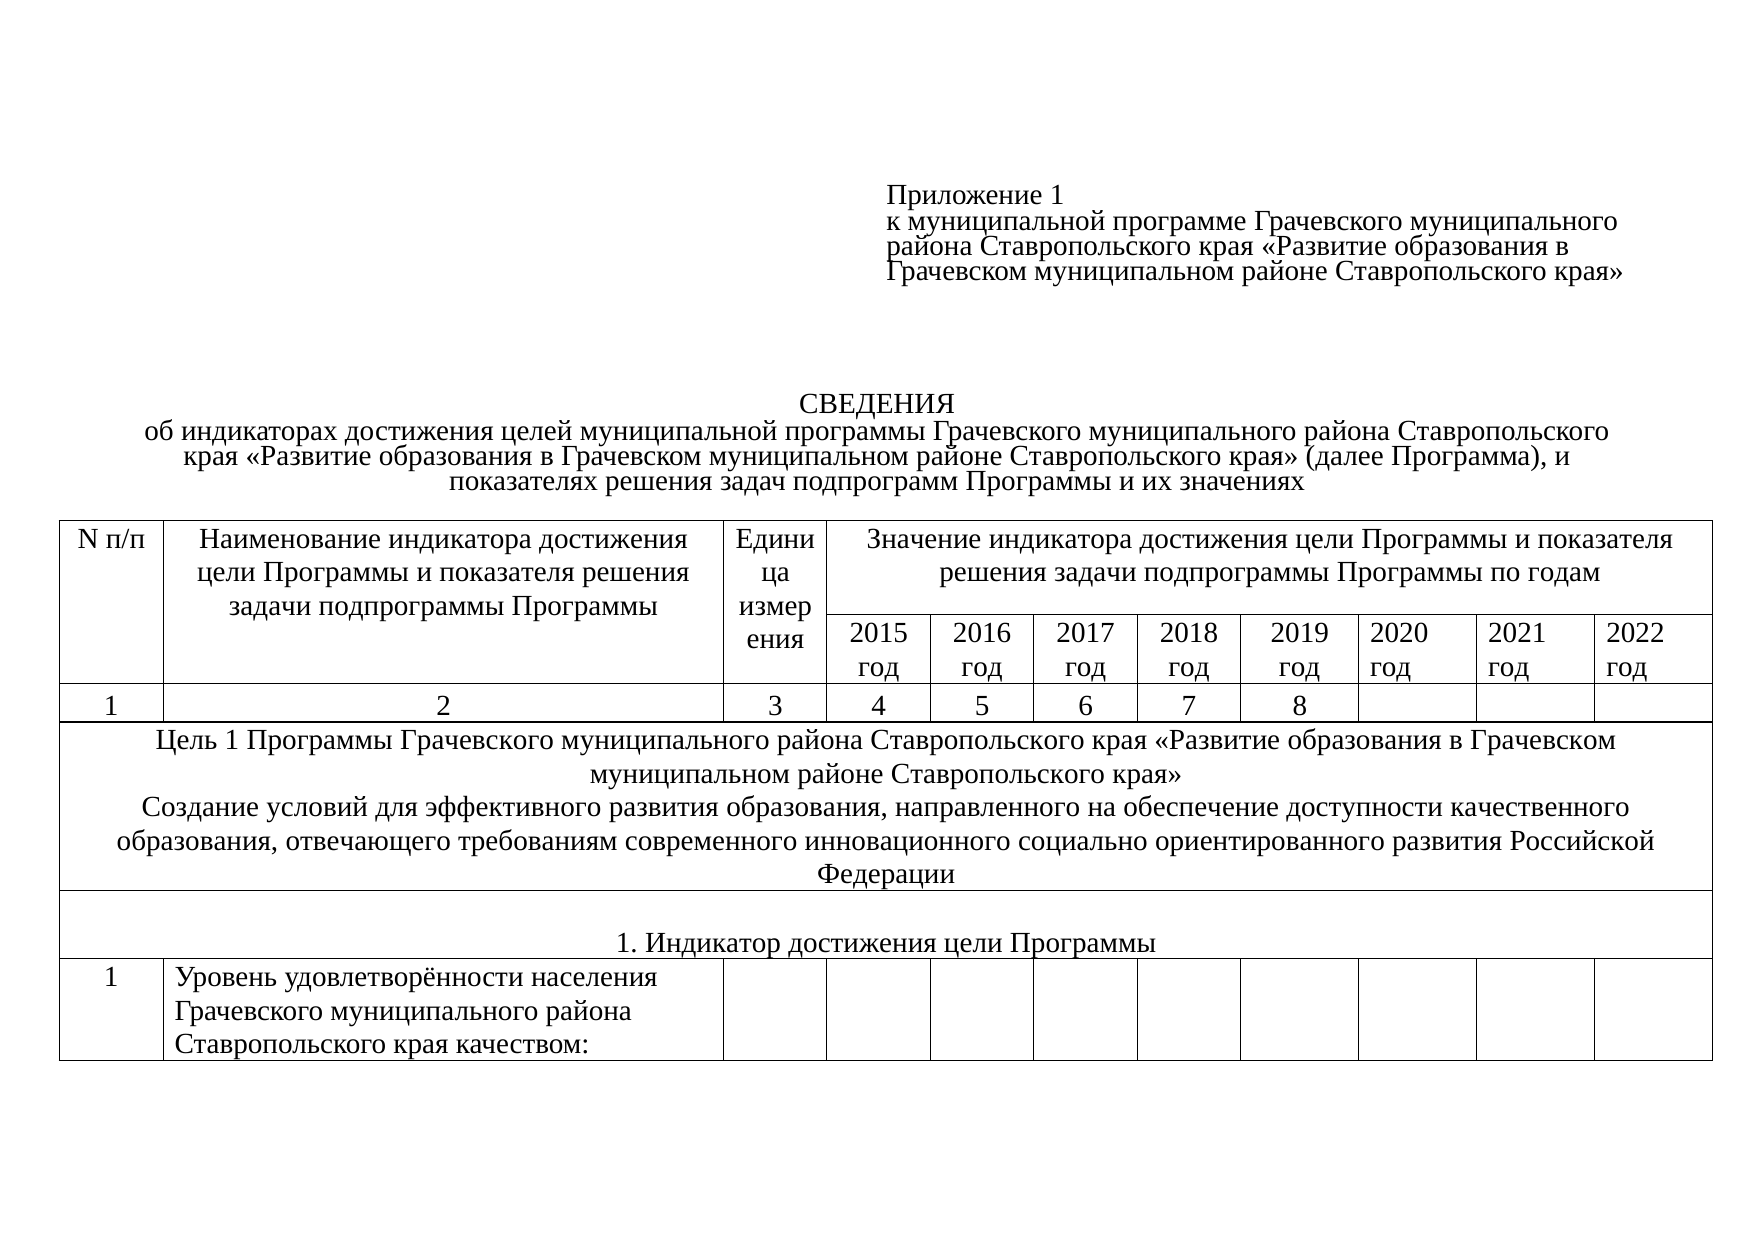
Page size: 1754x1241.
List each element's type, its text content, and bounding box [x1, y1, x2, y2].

table_cell 2015 год [827, 615, 930, 682]
table_cell 2019 год [1241, 615, 1358, 682]
table_cell [827, 959, 930, 1060]
table_cell 2022 год [1595, 615, 1712, 682]
table_cell 3 [724, 684, 826, 721]
table_cell 4 [827, 684, 930, 721]
table_cell 1 [60, 684, 163, 721]
table_cell 2021 год [1477, 615, 1594, 682]
table_cell [1241, 959, 1358, 1060]
table_cell [1138, 959, 1240, 1060]
table_cell 2 [164, 684, 723, 721]
table_cell [1359, 959, 1476, 1060]
table_header Значение индикатора достижения цели Программы и показателя решения задачи подпрограммы Программы по годам [827, 521, 1712, 614]
table_cell [931, 959, 1033, 1060]
table_cell [1595, 959, 1712, 1060]
table_cell [1034, 959, 1137, 1060]
text к муниципальной программе Грачевского муниципального района Ставропольского края «Развитие образования в Грачевском муниципальном районе Ставропольского края» [886, 211, 1636, 286]
table_cell 2020 год [1359, 615, 1476, 682]
text Приложение 1 [886, 177, 1636, 211]
table_cell [1477, 684, 1594, 721]
table_cell 7 [1138, 684, 1240, 721]
table_cell 8 [1241, 684, 1358, 721]
table_cell [1477, 959, 1594, 1060]
table_cell 6 [1034, 684, 1137, 721]
table_header Единица измерения [724, 521, 826, 682]
table_header Наименование индикатора достижения цели Программы и показателя решения задачи подпрограммы Программы [164, 521, 723, 682]
table_cell 2016 год [931, 615, 1033, 682]
table_cell Уровень удовлетворённости населения Грачевского муниципального района Ставропольского края качеством: [164, 959, 723, 1060]
table_cell [1359, 684, 1476, 721]
table_cell 2017 год [1034, 615, 1137, 682]
text об индикаторах достижения целей муниципальной программы Грачевского муниципального района Ставропольского края «Развитие образования в Грачевском муниципальном районе Ставропольского края» (далее Программа), и показателях решения задач подпрограмм Программы и их значениях [118, 420, 1636, 495]
table_cell 5 [931, 684, 1033, 721]
table_cell 2018 год [1138, 615, 1240, 682]
table_header N п/п [60, 521, 163, 682]
table_cell 1. Индикатор достижения цели Программы [60, 891, 1712, 958]
table_cell 1 [60, 959, 163, 1060]
text СВЕДЕНИЯ [118, 386, 1636, 420]
table_cell Цель 1 Программы Грачевского муниципального района Ставропольского края «Развитие образования в Грачевском муниципальном районе Ставропольского края» Создание условий для эффективного развития образования, направленного на обеспечение доступности качественного образования, отвечающего требованиям современного инновационного социально ориентированного развития Российской Федерации [60, 723, 1712, 890]
table_cell [724, 959, 826, 1060]
table_cell [1595, 684, 1712, 721]
